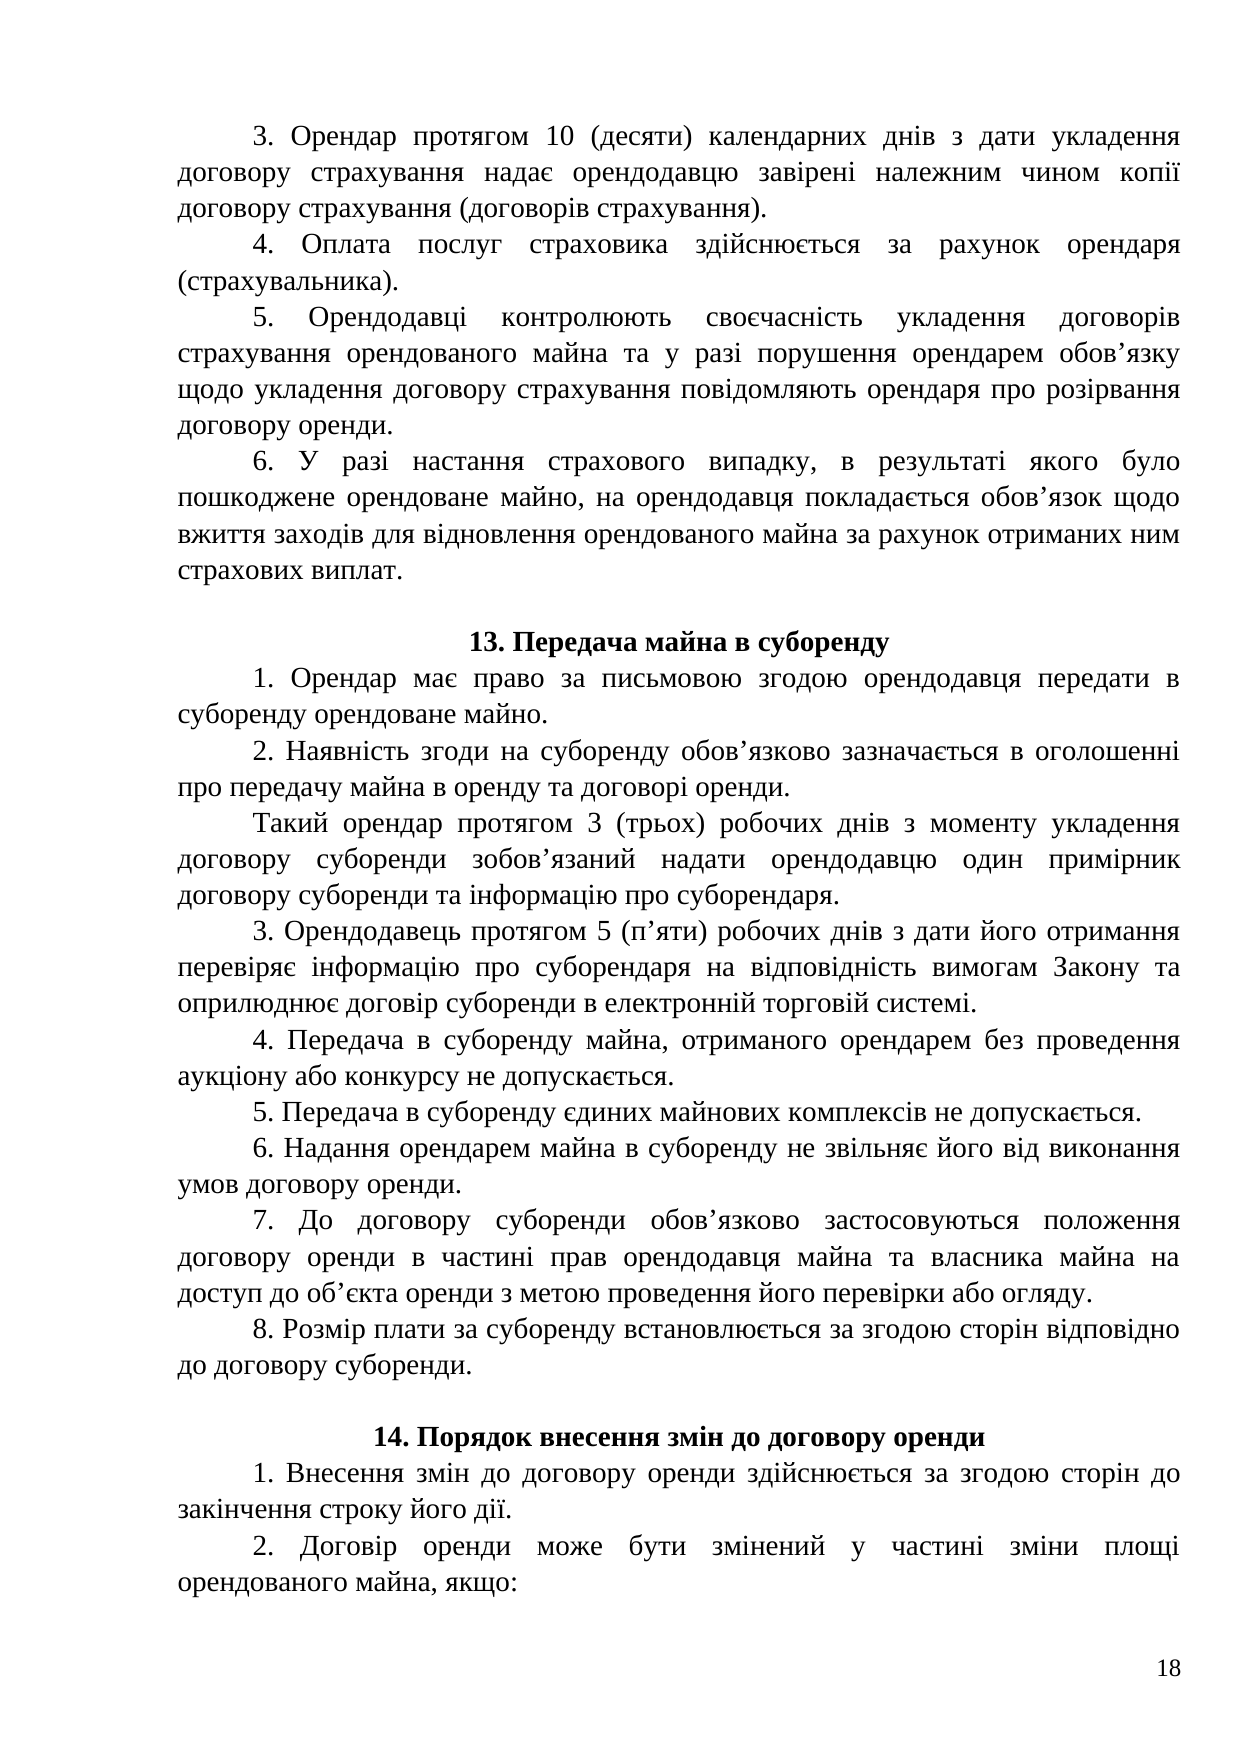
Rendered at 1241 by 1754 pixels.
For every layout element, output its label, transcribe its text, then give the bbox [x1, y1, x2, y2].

text 13. Передача майна в суборенду [177, 624, 1181, 658]
text 1. Орендар має право за письмовою згодою орендодавця передати в суборенду орендоване майно. [177, 660, 1181, 730]
text 6. Надання орендарем майна в суборенду не звільняє його від виконання умов договору оренди. [177, 1130, 1181, 1200]
text 3. Орендар протягом 10 (десяти) календарних днів з дати укладення договору страхування надає орендодавцю завірені належним чином копії договору страхування (договорів страхування). [177, 118, 1181, 224]
text 2. Наявність згоди на суборенду обов’язково зазначається в оголошенні про передачу майна в оренду та договорі оренди. [177, 733, 1181, 802]
text 14. Порядок внесення змін до договору оренди [177, 1419, 1181, 1453]
text 2. Договір оренди може бути змінений у частині зміни площі орендованого майна, якщо: [177, 1528, 1181, 1597]
text 7. До договору суборенди обов’язково застосовуються положення договору оренди в частині прав орендодавця майна та власника майна на доступ до об’єкта оренди з метою проведення його перевірки або огляду. [177, 1202, 1181, 1308]
text 5. Орендодавці контролюють своєчасність укладення договорів страхування орендованого майна та у разі порушення орендарем обов’язку щодо укладення договору страхування повідомляють орендаря про розірвання договору оренди. [177, 299, 1181, 441]
text 8. Розмір плати за суборенду встановлюється за згодою сторін відповідно до договору суборенди. [177, 1311, 1181, 1381]
text Такий орендар протягом 3 (трьох) робочих днів з моменту укладення договору суборенди зобов’язаний надати орендодавцю один примірник договору суборенди та інформацію про суборендаря. [177, 805, 1181, 911]
text 4. Оплата послуг страховика здійснюється за рахунок орендаря (страхувальника). [177, 227, 1181, 296]
text 1. Внесення змін до договору оренди здійснюється за згодою сторін до закінчення строку його дії. [177, 1456, 1181, 1525]
text 5. Передача в суборенду єдиних майнових комплексів не допускається. [177, 1094, 1181, 1128]
text 6. У разі настання страхового випадку, в результаті якого було пошкоджене орендоване майно, на орендодавця покладається обов’язок щодо вжиття заходів для відновлення орендованого майна за рахунок отриманих ним страхових виплат. [177, 443, 1181, 585]
text 4. Передача в суборенду майна, отриманого орендарем без проведення аукціону або конкурсу не допускається. [177, 1022, 1181, 1091]
text 3. Орендодавець протягом 5 (п’яти) робочих днів з дати його отримання перевіряє інформацію про суборендаря на відповідність вимогам Закону та оприлюднює договір суборенди в електронній торговій системі. [177, 913, 1181, 1019]
